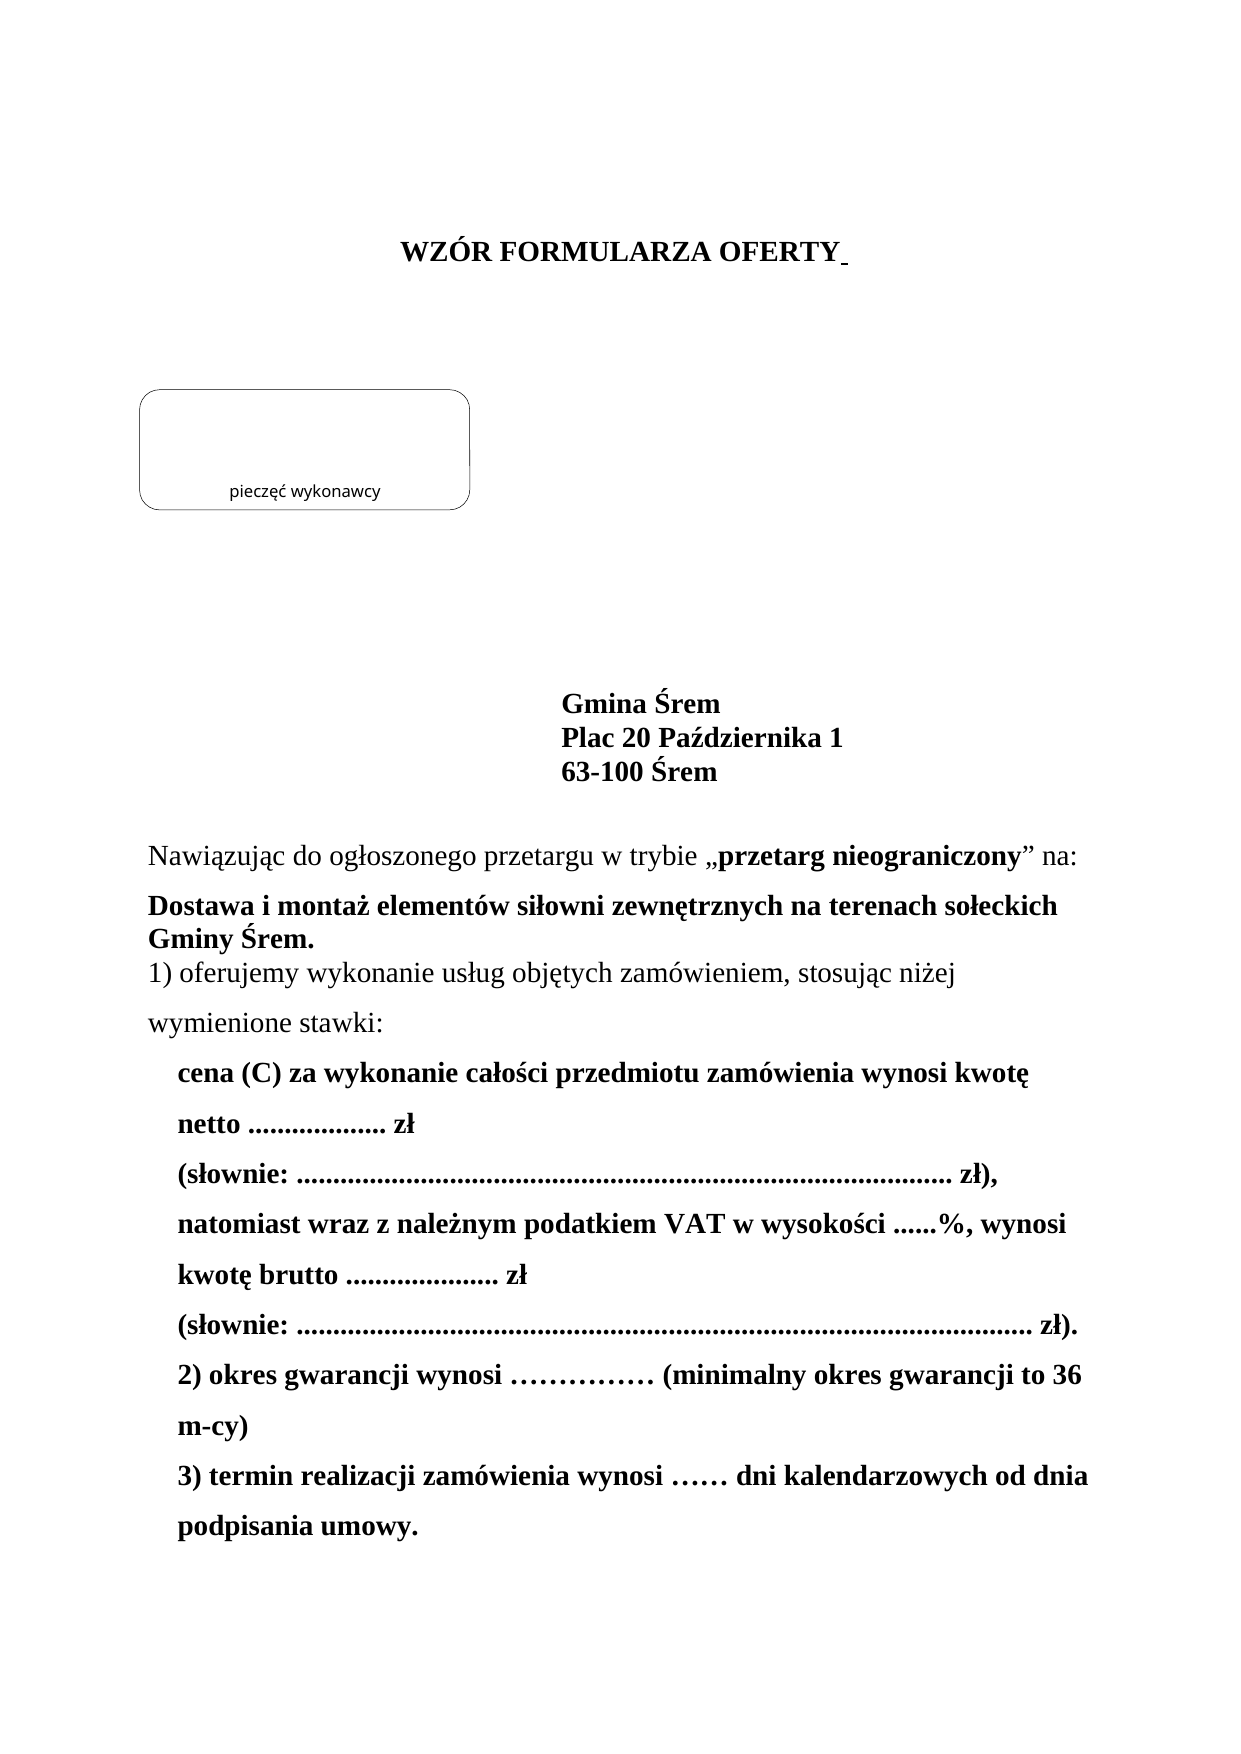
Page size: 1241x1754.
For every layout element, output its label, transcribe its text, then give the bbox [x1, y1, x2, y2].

text cena (C) za wykonanie całości przedmiotu zamówienia wynosi kwotę netto ................... zł (słownie: .......................................................................................... zł), natomiast wraz z należnym podatkiem VAT w wysokości ......%, wynosi kwotę brutto ..................... zł (słownie: ..................................................................................................... zł). [177, 1056, 1093, 1341]
text Plac 20 Października 1 [561, 720, 1093, 754]
text Dostawa i montaż elementów siłowni zewnętrznych na terenach sołeckich Gminy Śrem. [148, 888, 1093, 955]
text 3) termin realizacji zamówienia wynosi …… dni kalendarzowych od dnia podpisania umowy. [177, 1458, 1093, 1542]
text Nawiązując do ogłoszonego przetargu w trybie „przetarg nieograniczony” na: [148, 838, 1093, 871]
text 63-100 Śrem [148, 754, 1093, 787]
text WZÓR FORMULARZA OFERTY [148, 234, 1093, 267]
text 2) okres gwarancji wynosi …………… (minimalny okres gwarancji to 36 m-cy) [177, 1357, 1093, 1441]
text Gmina Śrem [148, 687, 1093, 720]
text 1) oferujemy wykonanie usług objętych zamówieniem, stosując niżej wymienione stawki: [148, 955, 1093, 1039]
